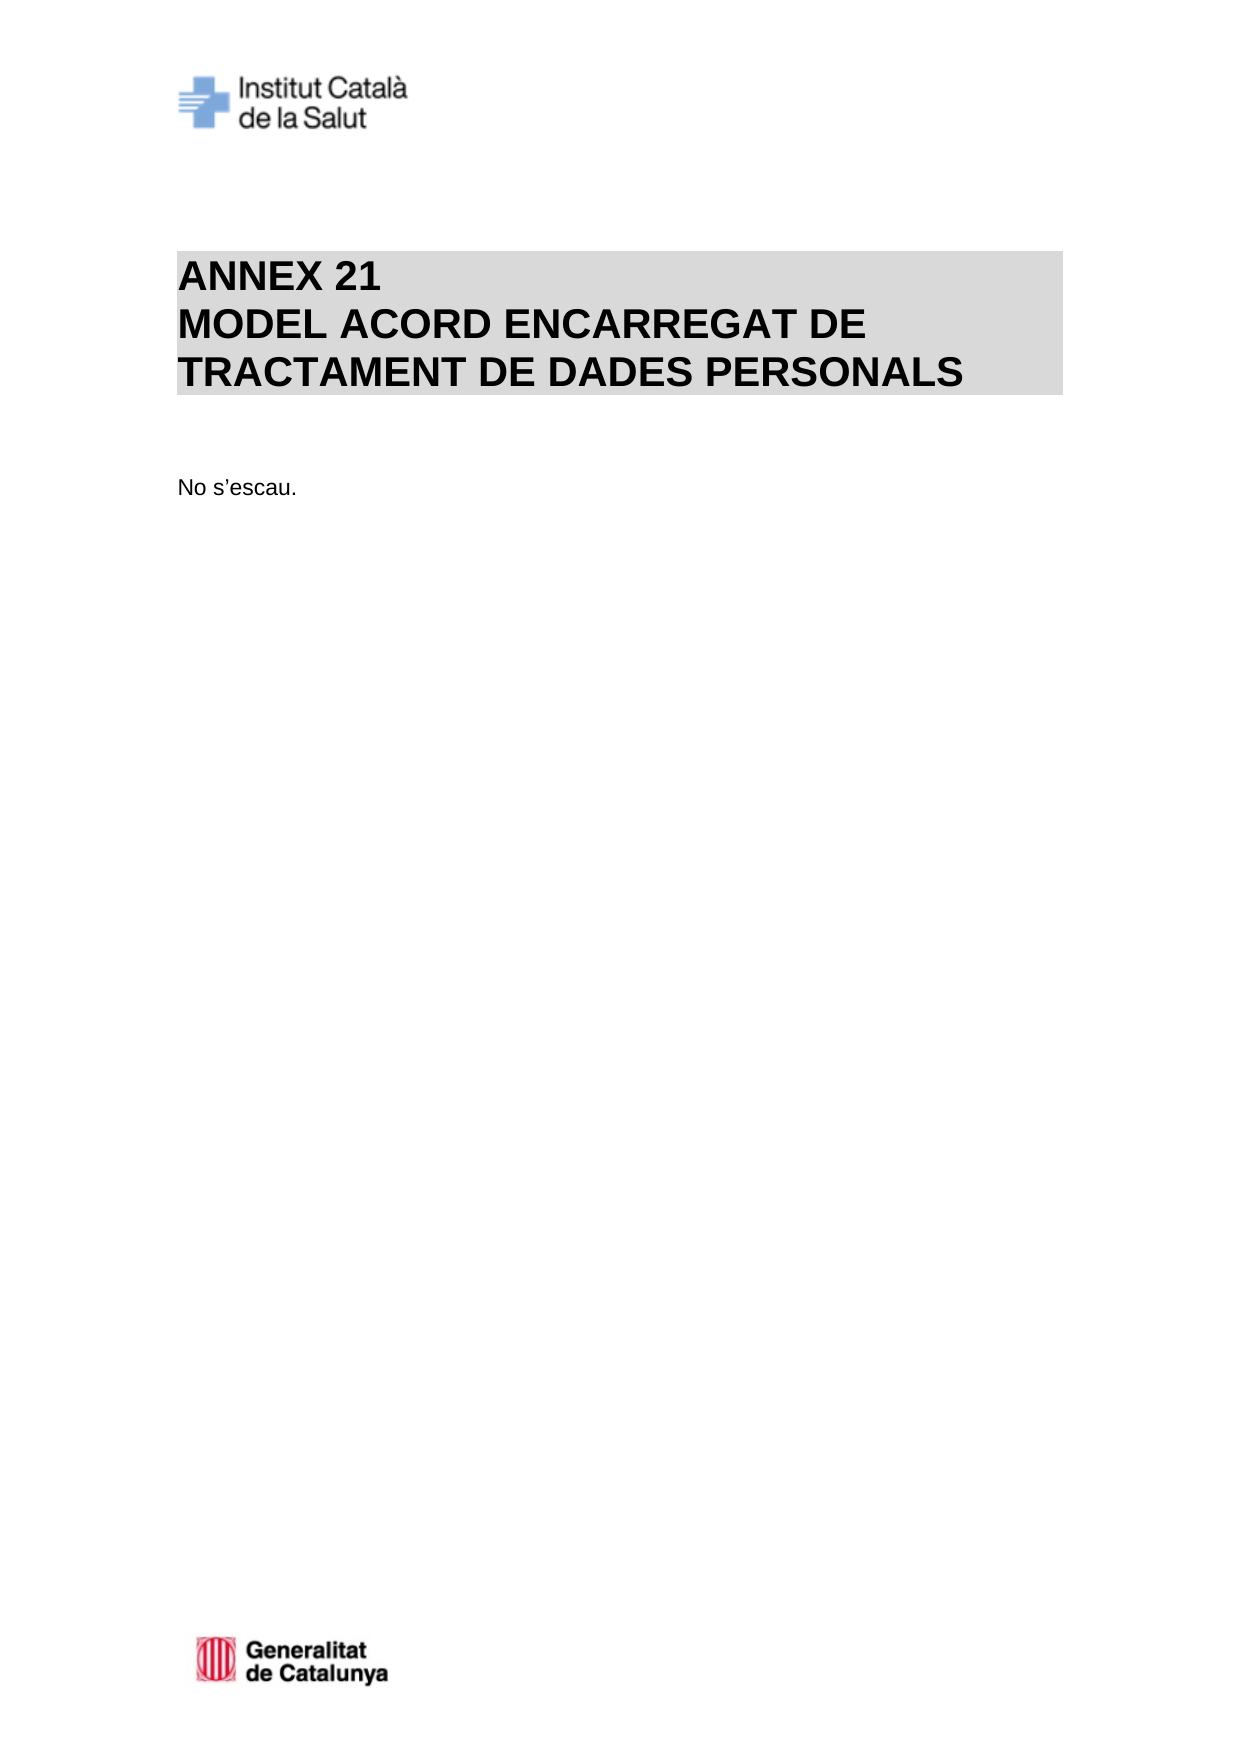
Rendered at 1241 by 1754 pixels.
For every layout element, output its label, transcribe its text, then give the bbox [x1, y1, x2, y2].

text No s’escau. [177, 474, 1063, 500]
picture [151, 1629, 434, 1692]
text MODEL ACORD ENCARREGAT DE TRACTAMENT DE DADES PERSONALS [177, 299, 1063, 395]
picture [177, 73, 410, 134]
text ANNEX 21 [177, 251, 1063, 299]
